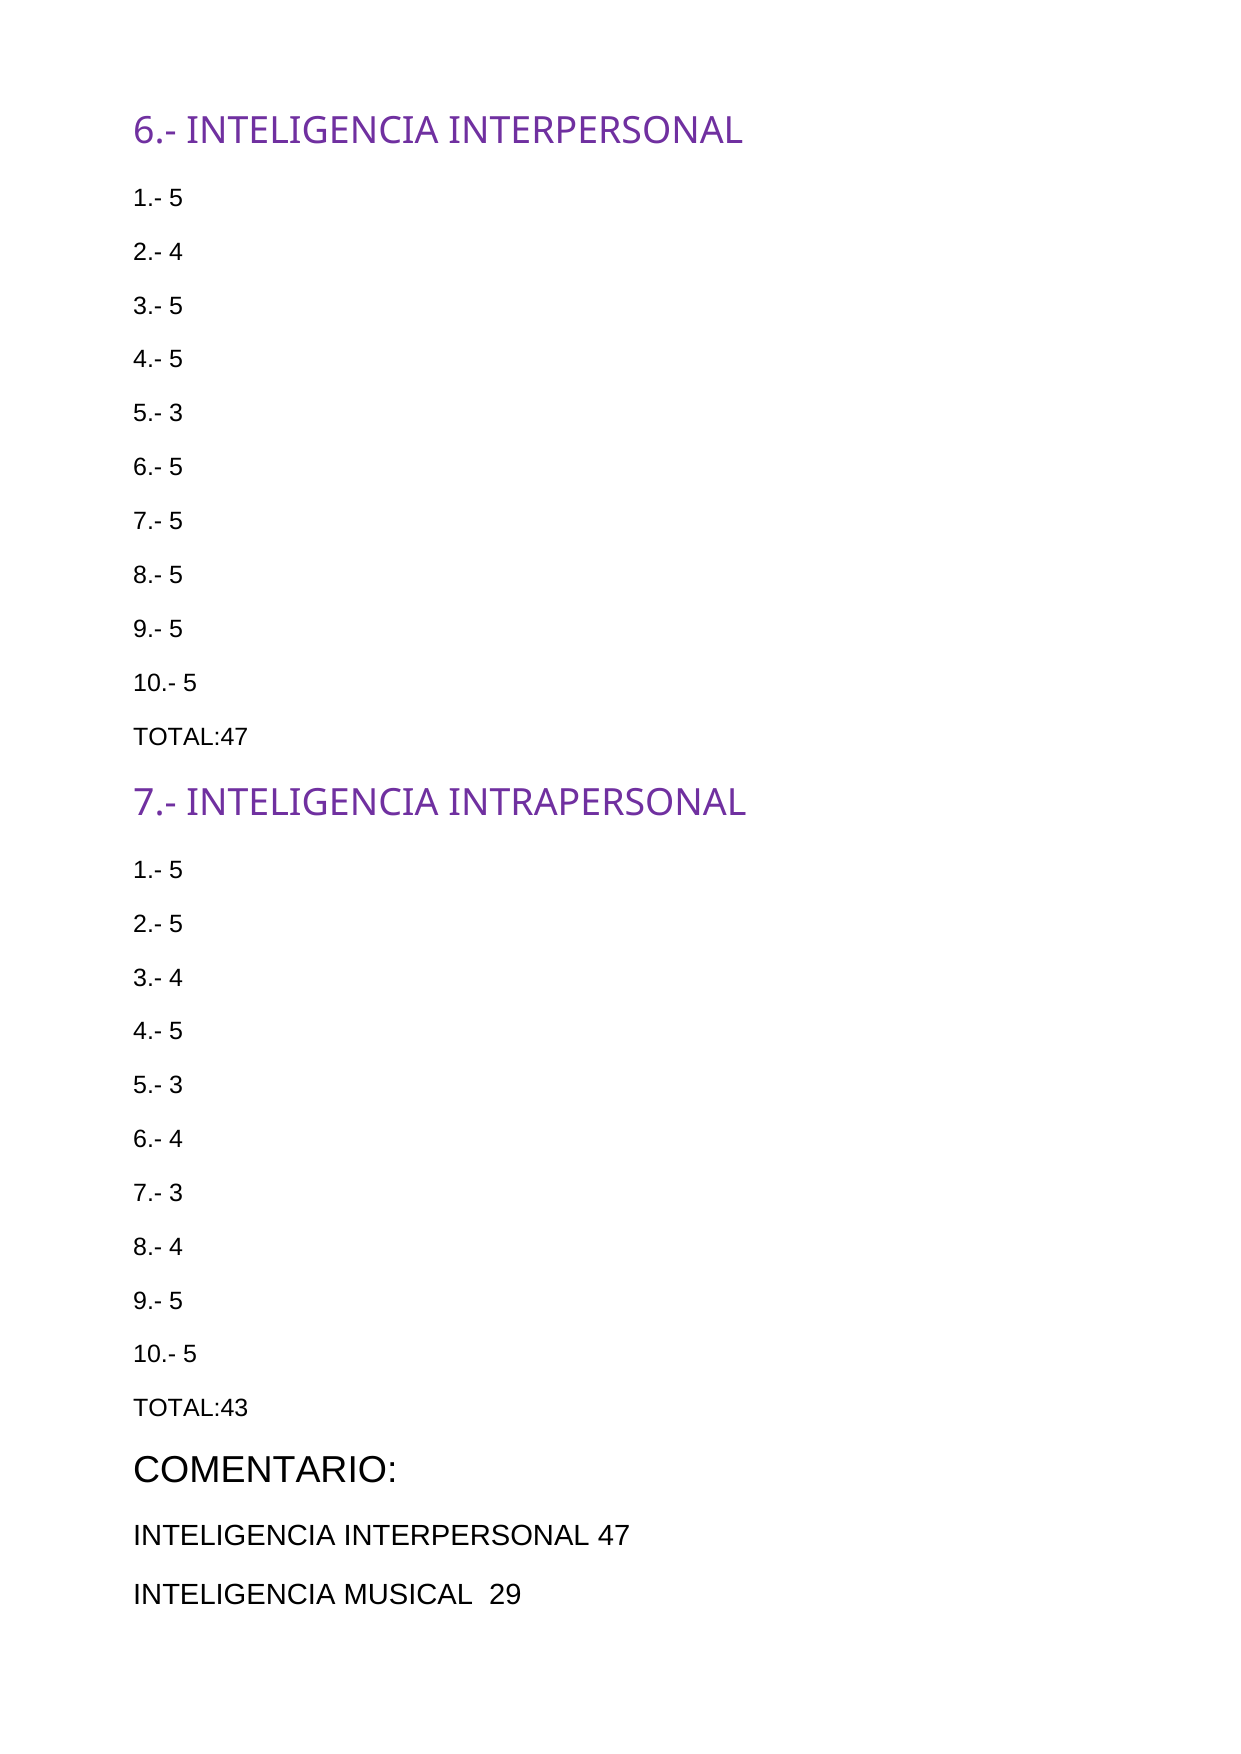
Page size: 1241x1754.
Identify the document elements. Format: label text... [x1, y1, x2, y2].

text 6.- 4 [133, 1124, 1152, 1153]
text COMENTARIO: [133, 1447, 1152, 1490]
text 5.- 3 [133, 1070, 1152, 1099]
text 2.- 5 [133, 909, 1152, 937]
text 7.- 3 [133, 1178, 1152, 1207]
text 4.- 5 [133, 1016, 1152, 1045]
text 6.- INTELIGENCIA INTERPERSONAL [133, 103, 1152, 154]
text 8.- 4 [133, 1232, 1152, 1261]
text 8.- 5 [133, 560, 1152, 589]
text 7.- 5 [133, 506, 1152, 535]
text 1.- 5 [133, 183, 1152, 212]
text TOTAL:43 [133, 1393, 1152, 1422]
text TOTAL:47 [133, 721, 1152, 750]
text 3.- 4 [133, 962, 1152, 991]
text 9.- 5 [133, 614, 1152, 642]
text 1.- 5 [133, 855, 1152, 883]
text 2.- 4 [133, 237, 1152, 266]
text 9.- 5 [133, 1286, 1152, 1314]
text 10.- 5 [133, 668, 1152, 696]
text INTELIGENCIA MUSICAL 29 [133, 1577, 1152, 1611]
text INTELIGENCIA INTERPERSONAL 47 [133, 1518, 1152, 1551]
text 3.- 5 [133, 291, 1152, 319]
text 10.- 5 [133, 1339, 1152, 1368]
text 6.- 5 [133, 452, 1152, 481]
text 5.- 3 [133, 398, 1152, 427]
text 4.- 5 [133, 344, 1152, 373]
text 7.- INTELIGENCIA INTRAPERSONAL [133, 775, 1152, 826]
